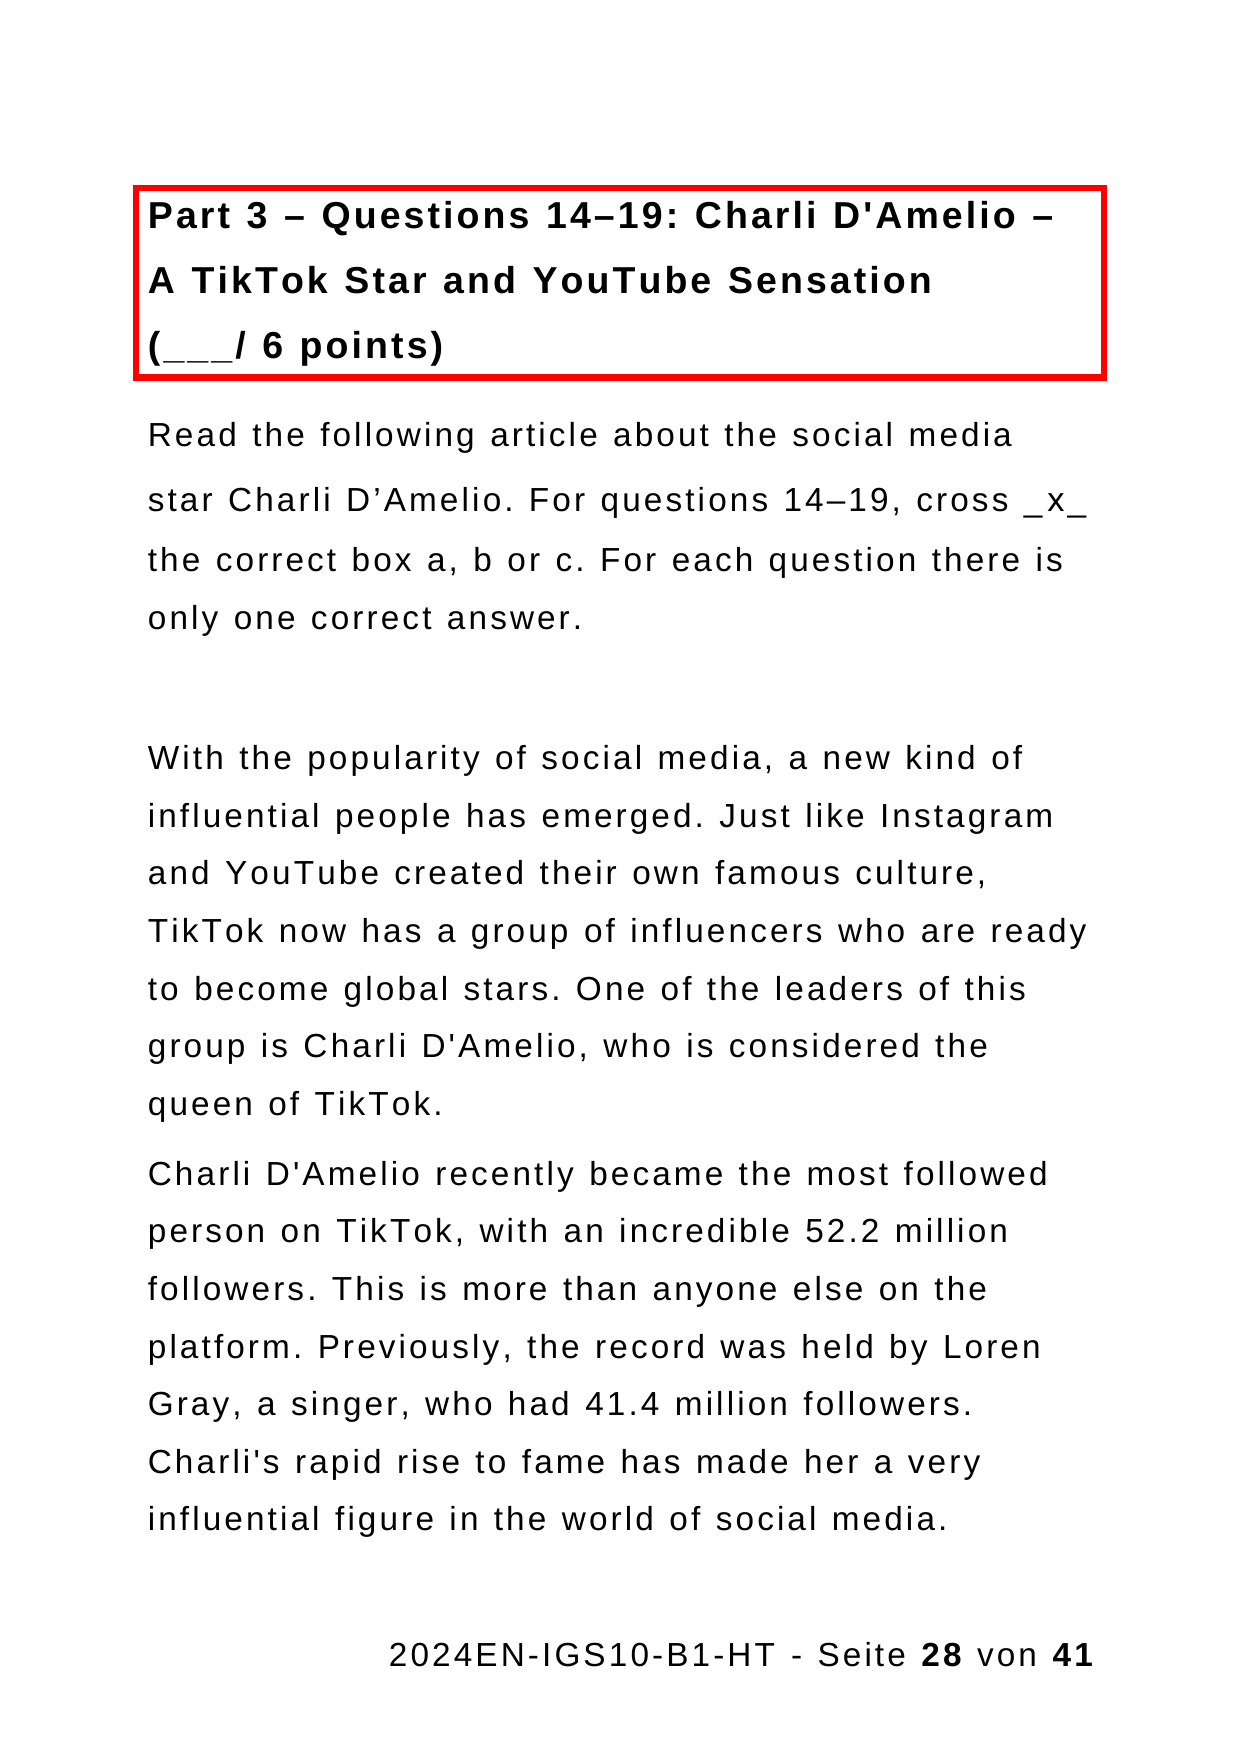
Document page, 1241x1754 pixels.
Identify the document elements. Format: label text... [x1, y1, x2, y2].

text With the popularity of social media, a new kind of influential people has emerged. Just like Instagram and YouTube created their own famous culture, TikTok now has a group of influencers who are ready to become global stars. One of the leaders of this group is Charli D'Amelio, who is considered the queen of TikTok. [148, 738, 1093, 1122]
subtitle Part 3 – Questions 14–19: Charli D'Amelio – A TikTok Star and YouTube Sensation (___/ 6 points) [139, 191, 1101, 374]
text Charli D'Amelio recently became the most followed person on TikTok, with an incredible 52.2 million followers. This is more than anyone else on the platform. Previously, the record was held by Loren Gray, a singer, who had 41.4 million followers. Charli's rapid rise to fame has made her a very influential figure in the world of social media. [148, 1154, 1093, 1538]
text Read the following article about the social media star Charli D’Amelio. For questions 14–19, cross _x_ the correct box a, b or c. For each question there is only one correct answer. [148, 414, 1093, 636]
